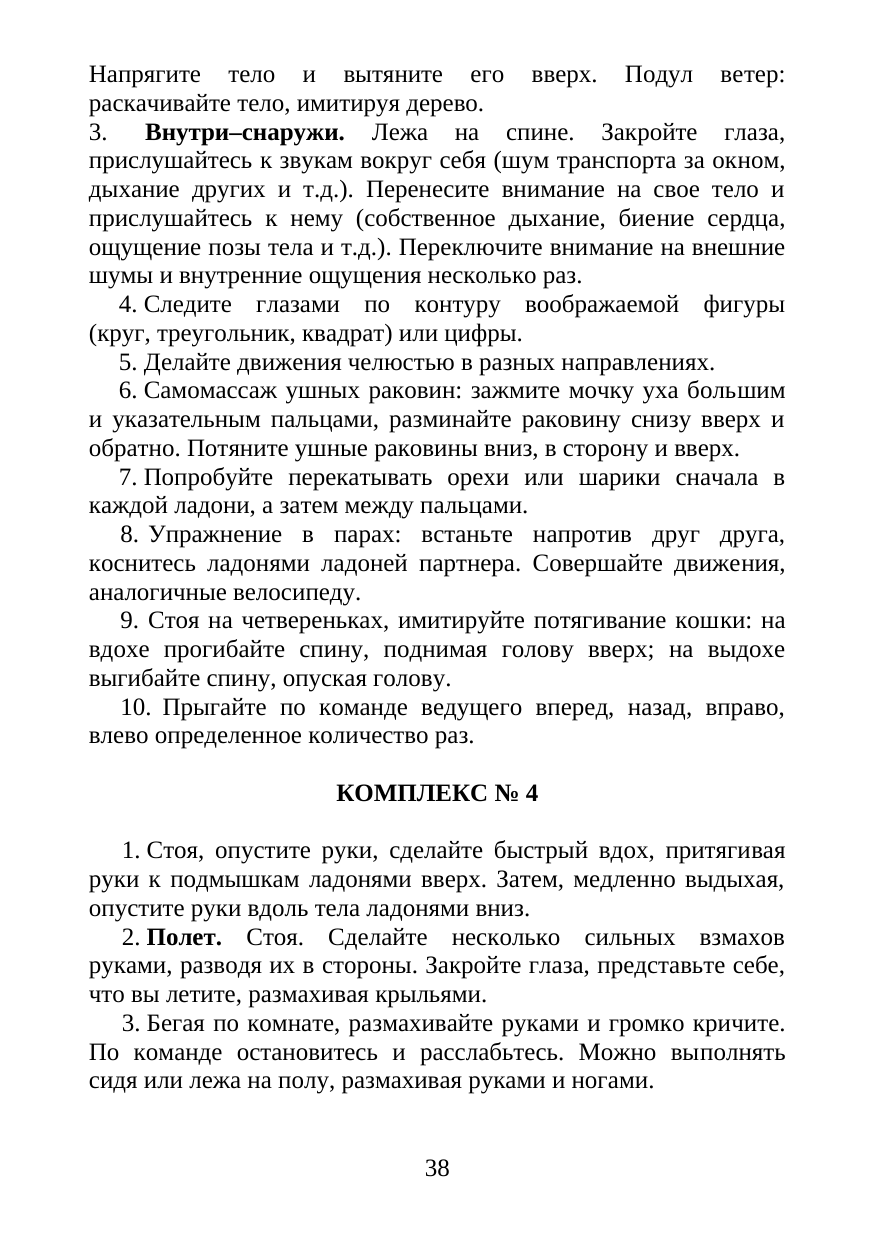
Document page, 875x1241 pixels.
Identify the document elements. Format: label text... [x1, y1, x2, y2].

list Полет. Стоя. Сделайте несколько сильных взмахов руками, разводя их в стороны. Закройте глаза, представьте себе, что вы летите, размахивая крыльями. [89, 922, 785, 1008]
list Бегая по комнате, размахивайте руками и громко кричите. По команде остановитесь и расслабьтесь. Можно выполнять сидя или лежа на полу, размахивая руками и ногами. [89, 1008, 785, 1094]
list Упражнение в парах: встаньте напротив друг друга, коснитесь ладонями ладоней партнера. Совершайте движения, аналогичные велосипеду. [89, 519, 785, 605]
list Попробуйте перекатывать орехи или шарики сначала в каждой ладони, а затем между пальцами. [89, 462, 785, 519]
list Прыгайте по команде ведущего вперед, назад, вправо, влево определенное количество раз. [89, 692, 785, 749]
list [89, 59, 785, 117]
text 5. Делайте движения челюстью в разных направлениях. [89, 347, 785, 375]
list Стоя на четвереньках, имитируйте потягивание кошки: на вдохе прогибайте спину, поднимая голову вверх; на выдохе выгибайте спину, опуская голову. [89, 605, 785, 692]
text КОМПЛЕКС № 4 [89, 778, 785, 807]
list Внутри–снаружи. Лежа на спине. Закройте глаза, прислушайтесь к звукам вокруг себя (шум транспорта за окном, дыхание других и т.д.). Перенесите внимание на свое тело и прислушайтесь к нему (собственное дыхание, биение сердца, ощущение позы тела и т.д.). Переключите внимание на внешние шумы и внутренние ощущения несколько раз. [89, 117, 785, 289]
text 4. Следите глазами по контуру воображаемой фигуры (круг, треугольник, квадрат) или цифры. [89, 289, 785, 347]
list Стоя, опустите руки, сделайте быстрый вдох, притягивая руки к подмышкам ладонями вверх. Затем, медленно выдыхая, опустите руки вдоль тела ладонями вниз. [89, 835, 785, 922]
list Самомассаж ушных раковин: зажмите мочку уха большим и указательным пальцами, разминайте раковину снизу вверх и обратно. Потяните ушные раковины вниз, в сторону и вверх. [89, 375, 785, 462]
